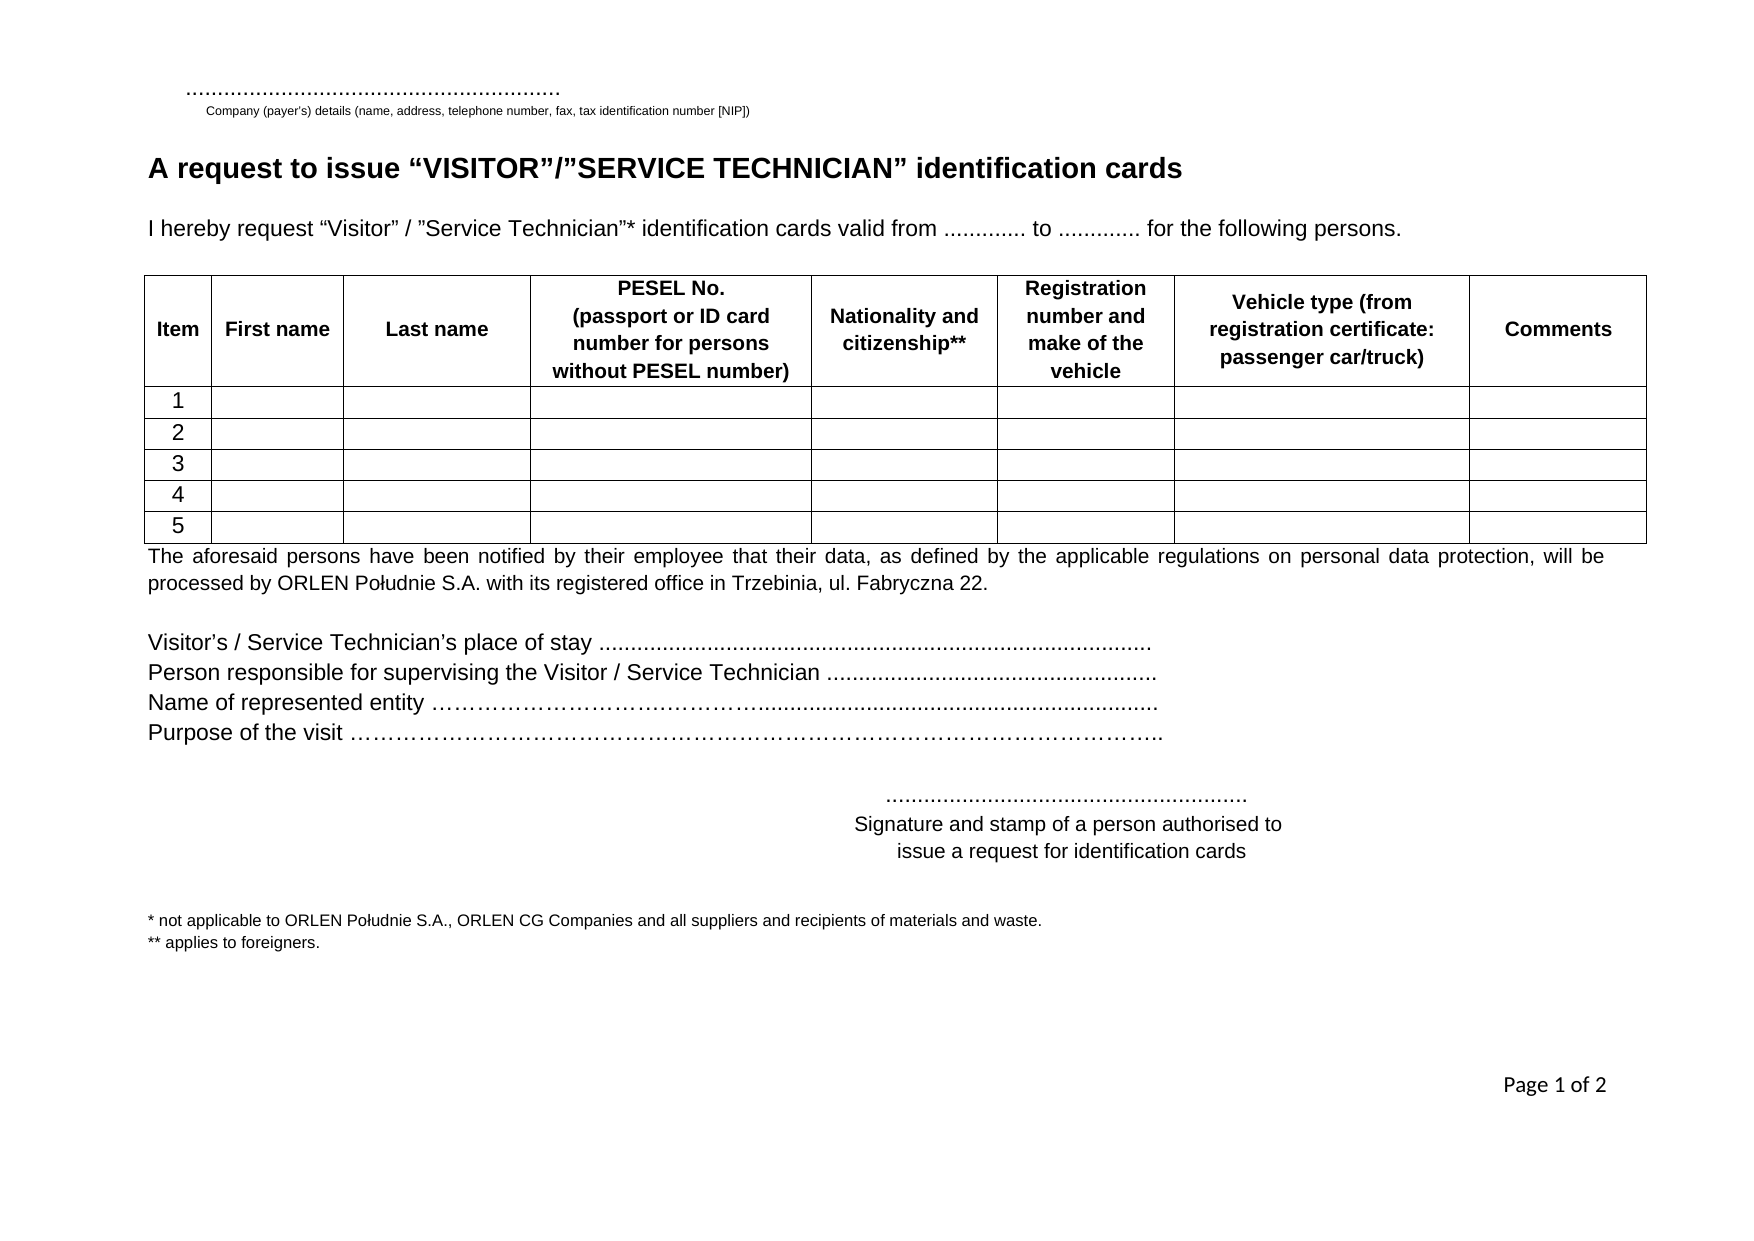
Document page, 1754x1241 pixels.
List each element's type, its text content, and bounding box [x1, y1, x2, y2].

text Signature and stamp of a person authorised to [190, 812, 1606, 836]
table_header First name [212, 276, 343, 386]
table_cell [531, 512, 811, 542]
table_cell [212, 512, 343, 542]
table_cell [1175, 450, 1469, 480]
table_cell [1470, 450, 1646, 480]
table_cell [1470, 512, 1646, 542]
table_cell [812, 481, 997, 511]
table_cell [344, 512, 530, 542]
table_cell [212, 481, 343, 511]
table_cell 3 [145, 450, 211, 480]
text The aforesaid persons have been notified by their employee that their data, as defined by the applicable regulations on personal data protection, will be processed by ORLEN Południe S.A. with its registered office in Trzebinia, ul. Fabryczna 22. [148, 544, 1606, 595]
table_cell [531, 481, 811, 511]
text ........................................................... [185, 74, 1606, 100]
table_cell [531, 387, 811, 417]
table_cell 4 [145, 481, 211, 511]
text * not applicable to ORLEN Południe S.A., ORLEN CG Companies and all suppliers and recipients of materials and waste. [148, 911, 1606, 930]
table_cell [1175, 387, 1469, 417]
table_header Comments [1470, 276, 1646, 386]
table_header Registration number and make of the vehicle [998, 276, 1174, 386]
table_cell [344, 419, 530, 449]
table_cell [998, 512, 1174, 542]
table_cell [812, 387, 997, 417]
text ** applies to foreigners. [148, 933, 1606, 952]
subtitle A request to issue “VISITOR”/”SERVICE TECHNICIAN” identification cards [148, 151, 1606, 184]
table_cell [531, 450, 811, 480]
table_cell [1470, 387, 1646, 417]
table_cell [344, 450, 530, 480]
table_cell 2 [145, 419, 211, 449]
table_cell [812, 419, 997, 449]
text Visitor’s / Service Technician’s place of stay ....................................................................................... [148, 629, 1606, 655]
text Purpose of the visit …………………………………………………………………………………………….. [148, 719, 1606, 746]
table_cell [1470, 419, 1646, 449]
table_cell [998, 481, 1174, 511]
text Company (payer’s) details (name, address, telephone number, fax, tax identification number [NIP]) [185, 104, 1606, 118]
table_cell [1175, 481, 1469, 511]
table_cell [1470, 481, 1646, 511]
table_cell [344, 387, 530, 417]
table_cell 1 [145, 387, 211, 417]
table_cell [344, 481, 530, 511]
table_cell [812, 450, 997, 480]
text ......................................................... [190, 781, 1606, 808]
table_cell [812, 512, 997, 542]
table_cell 5 [145, 512, 211, 542]
table_cell [998, 387, 1174, 417]
text Name of represented entity ………………………….…………............................................................... [148, 689, 1606, 716]
table_header Vehicle type (from registration certificate: passenger car/truck) [1175, 276, 1469, 386]
table_cell [998, 419, 1174, 449]
table_cell [531, 419, 811, 449]
table_cell [1175, 512, 1469, 542]
table_header Item [145, 276, 211, 386]
text I hereby request “Visitor” / ”Service Technician”* identification cards valid from ............. to ............. for the following persons. [148, 214, 1606, 241]
table_cell [212, 450, 343, 480]
table_header Last name [344, 276, 530, 386]
table_header Nationality and citizenship** [812, 276, 997, 386]
text Person responsible for supervising the Visitor / Service Technician .................................................... [148, 659, 1606, 685]
text issue a request for identification cards [148, 839, 1606, 863]
table_cell [998, 450, 1174, 480]
table_cell [212, 387, 343, 417]
table_header PESEL No. (passport or ID card number for persons without PESEL number) [531, 276, 811, 386]
table_cell [212, 419, 343, 449]
table_cell [1175, 419, 1469, 449]
